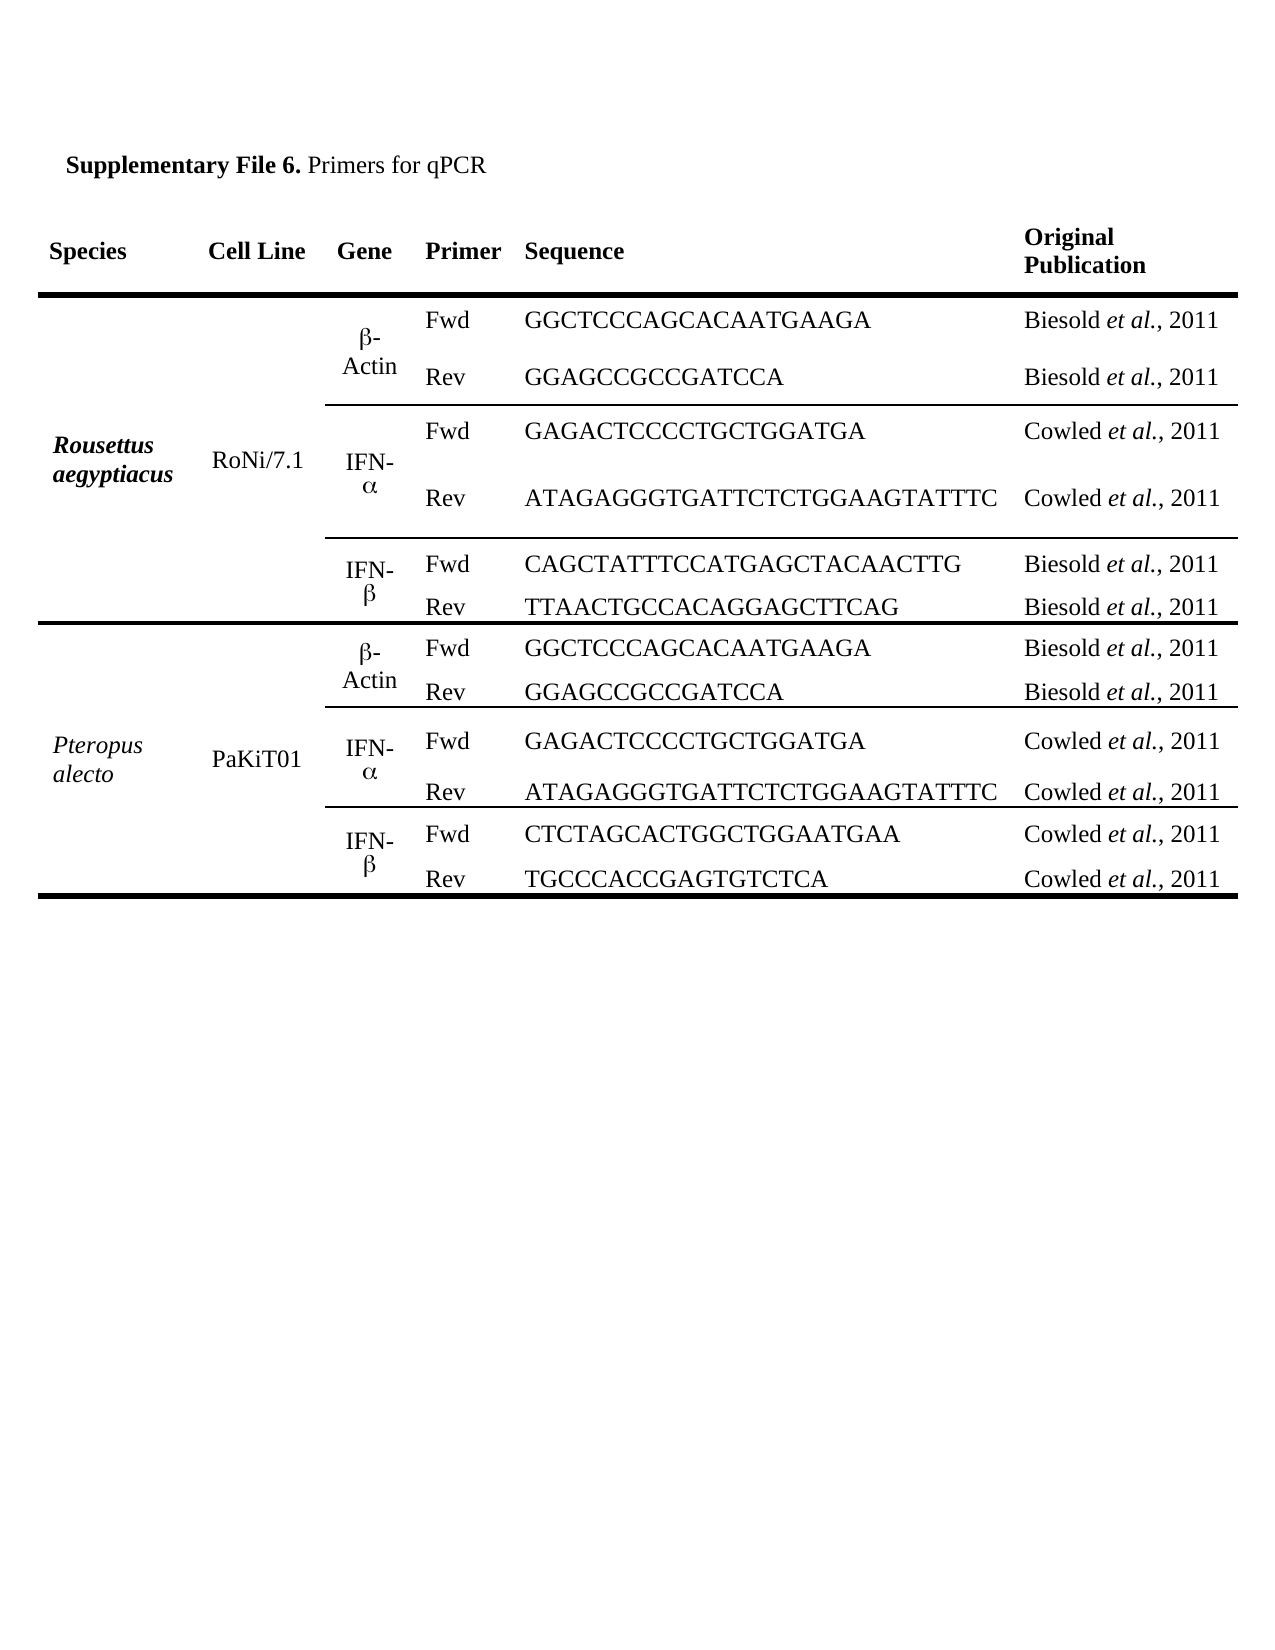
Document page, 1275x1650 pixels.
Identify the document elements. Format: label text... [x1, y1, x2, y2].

table_cell Cowled et al., 2011 [1013, 453, 1237, 537]
table_cell -Actin [325, 298, 414, 404]
table_cell GGCTCCCAGCACAATGAAGA [513, 298, 1012, 342]
table_cell ATAGAGGGTGATTCTCTGGAAGTATTTC [513, 453, 1012, 537]
table_cell Fwd [414, 708, 513, 769]
table_header Original Publication [1013, 208, 1228, 292]
table_cell Biesold et al., 2011 [1013, 298, 1237, 342]
table_cell Fwd [414, 808, 513, 856]
text Supplementary File 6. Primers for qPCR [66, 150, 1125, 179]
table_cell Biesold et al., 2011 [1013, 625, 1237, 669]
table_cell Fwd [414, 298, 513, 342]
table_cell Cowled et al., 2011 [1013, 708, 1237, 769]
table_cell GAGACTCCCCTGCTGGATGA [513, 708, 1012, 769]
table_cell Cowled et al., 2011 [1013, 406, 1237, 453]
table_cell PaKiT01 [196, 625, 325, 892]
table_cell ATAGAGGGTGATTCTCTGGAAGTATTTC [513, 769, 1012, 806]
table_cell Biesold et al., 2011 [1013, 342, 1237, 404]
table_cell IFN- [325, 808, 414, 892]
table_cell CTCTAGCACTGGCTGGAATGAA [513, 808, 1012, 856]
table_header Cell Line [196, 208, 325, 292]
table_cell IFN- [325, 539, 414, 621]
table_cell Cowled et al., 2011 [1013, 856, 1237, 892]
table_header Sequence [513, 208, 1012, 292]
table_cell Pteropus alecto [38, 625, 196, 892]
table_cell IFN- [325, 708, 414, 806]
table_cell TGCCCACCGAGTGTCTCA [513, 856, 1012, 892]
table_cell Fwd [414, 539, 513, 586]
table_header Primer [414, 208, 513, 292]
table_cell TTAACTGCCACAGGAGCTTCAG [513, 586, 1012, 621]
table_cell Rev [414, 586, 513, 621]
table_cell Rev [414, 669, 513, 706]
table_cell -Actin [325, 625, 414, 706]
table_cell Cowled et al., 2011 [1013, 808, 1237, 856]
table_cell GGAGCCGCCGATCCA [513, 669, 1012, 706]
table_cell Fwd [414, 625, 513, 669]
table_cell Rev [414, 769, 513, 806]
table_cell Rev [414, 856, 513, 892]
table_cell Rev [414, 453, 513, 537]
table_cell Fwd [414, 406, 513, 453]
table_cell Rousettus aegyptiacus [38, 298, 196, 621]
table_cell GAGACTCCCCTGCTGGATGA [513, 406, 1012, 453]
table_cell IFN- [325, 406, 414, 537]
table_cell GGCTCCCAGCACAATGAAGA [513, 625, 1012, 669]
table_cell GGAGCCGCCGATCCA [513, 342, 1012, 404]
table_header Species [38, 208, 196, 292]
table_cell Biesold et al., 2011 [1013, 539, 1237, 586]
table_cell RoNi/7.1 [196, 298, 325, 621]
table_cell Cowled et al., 2011 [1013, 769, 1237, 806]
table_cell Rev [414, 342, 513, 404]
table_cell Biesold et al., 2011 [1013, 586, 1237, 621]
table_cell Biesold et al., 2011 [1013, 669, 1237, 706]
table_header Gene [325, 208, 414, 292]
table_cell CAGCTATTTCCATGAGCTACAACTTG [513, 539, 1012, 586]
